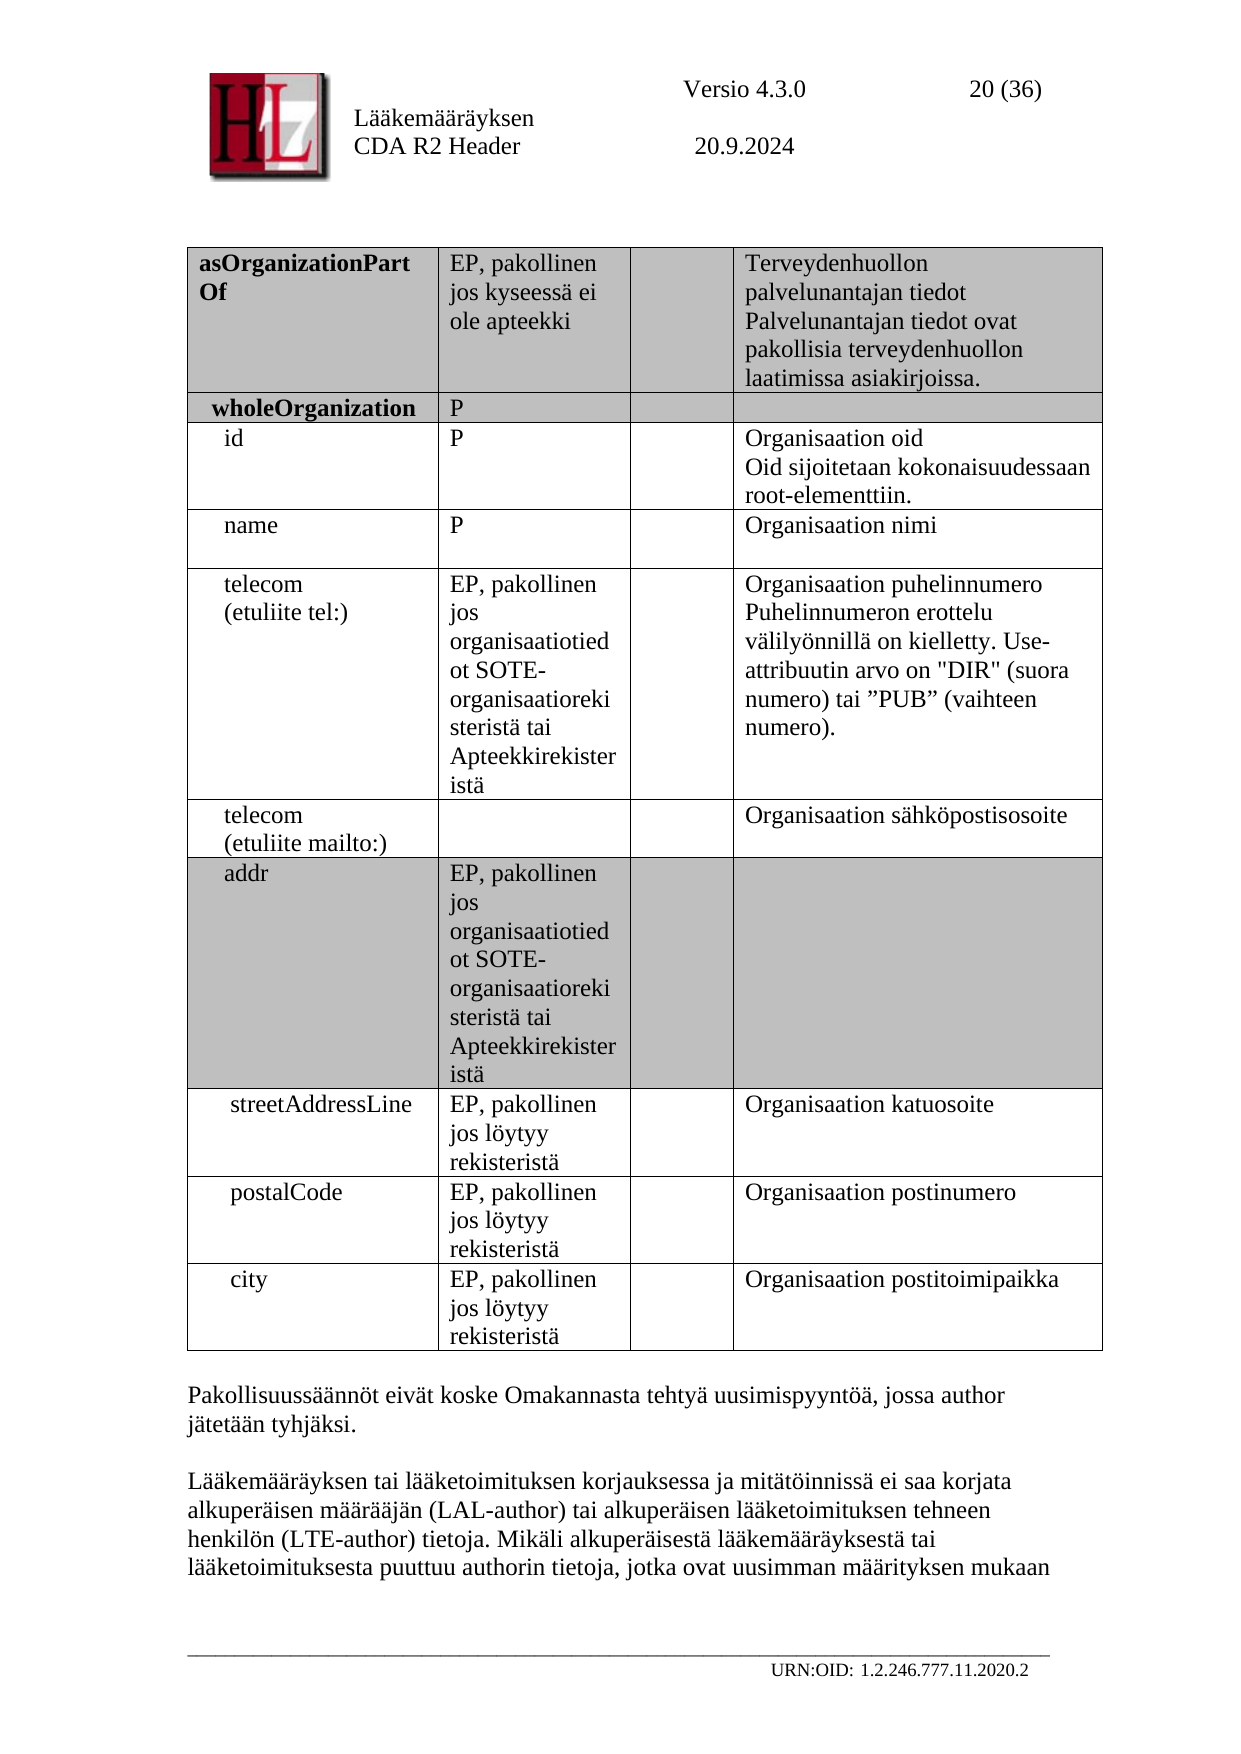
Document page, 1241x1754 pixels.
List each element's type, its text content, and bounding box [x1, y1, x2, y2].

table_cell EP, pakollinen jos kyseessä ei ole apteekki [439, 248, 630, 392]
table_cell streetAddressLine [188, 1089, 438, 1176]
table_cell addr [188, 858, 438, 1088]
table_cell P [439, 423, 630, 509]
table_cell [631, 1264, 733, 1350]
table_cell [631, 393, 733, 422]
table_cell EP, pakollinen jos organisaatiotiedot SOTE-organisaatiorekisteristä tai Apteekkirekisteristä [439, 858, 630, 1088]
table_cell Terveydenhuollon palvelunantajan tiedot Palvelunantajan tiedot ovat pakollisia terveydenhuollon laatimissa asiakirjoissa. [734, 248, 1102, 392]
table_cell [631, 858, 733, 1088]
table_cell telecom (etuliite mailto:) [188, 800, 438, 857]
table_cell [631, 800, 733, 857]
table_cell telecom (etuliite tel:) [188, 569, 438, 799]
table_cell city [188, 1264, 438, 1350]
table_cell [734, 858, 1102, 1088]
table_cell Organisaation katuosoite [734, 1089, 1102, 1176]
table_cell id [188, 423, 438, 509]
table_cell Organisaation nimi [734, 510, 1102, 568]
table_cell Organisaation oid Oid sijoitetaan kokonaisuudessaan root-elementtiin. [734, 423, 1102, 509]
table_cell Organisaation puhelinnumero Puhelinnumeron erottelu välilyönnillä on kielletty. Use-attribuutin arvo on "DIR" (suora numero) tai ”PUB” (vaihteen numero). [734, 569, 1102, 799]
table_cell asOrganizationPartOf [188, 248, 438, 392]
table_cell EP, pakollinen jos organisaatiotiedot SOTE-organisaatiorekisteristä tai Apteekkirekisteristä [439, 569, 630, 799]
table_cell EP, pakollinen jos löytyy rekisteristä [439, 1177, 630, 1263]
table_cell EP, pakollinen jos löytyy rekisteristä [439, 1089, 630, 1176]
table_cell [631, 1177, 733, 1263]
table_cell EP, pakollinen jos löytyy rekisteristä [439, 1264, 630, 1350]
picture [209, 73, 332, 182]
table_cell wholeOrganization [188, 393, 438, 422]
table_cell postalCode [188, 1177, 438, 1263]
table_cell [631, 248, 733, 392]
table_cell Organisaation postitoimipaikka [734, 1264, 1102, 1350]
table_cell [631, 510, 733, 568]
table_cell name [188, 510, 438, 568]
table_cell [631, 569, 733, 799]
table_cell [631, 423, 733, 509]
table_cell Organisaation sähköpostisosoite [734, 800, 1102, 857]
table_cell P [439, 510, 630, 568]
table_cell [734, 393, 1102, 422]
table_cell Organisaation postinumero [734, 1177, 1102, 1263]
text Pakollisuussäännöt eivät koske Omakannasta tehtyä uusimispyyntöä, jossa author jätetään tyhjäksi. [187, 1380, 1053, 1437]
table_cell [439, 800, 630, 857]
table_cell P [439, 393, 630, 422]
table_cell [631, 1089, 733, 1176]
